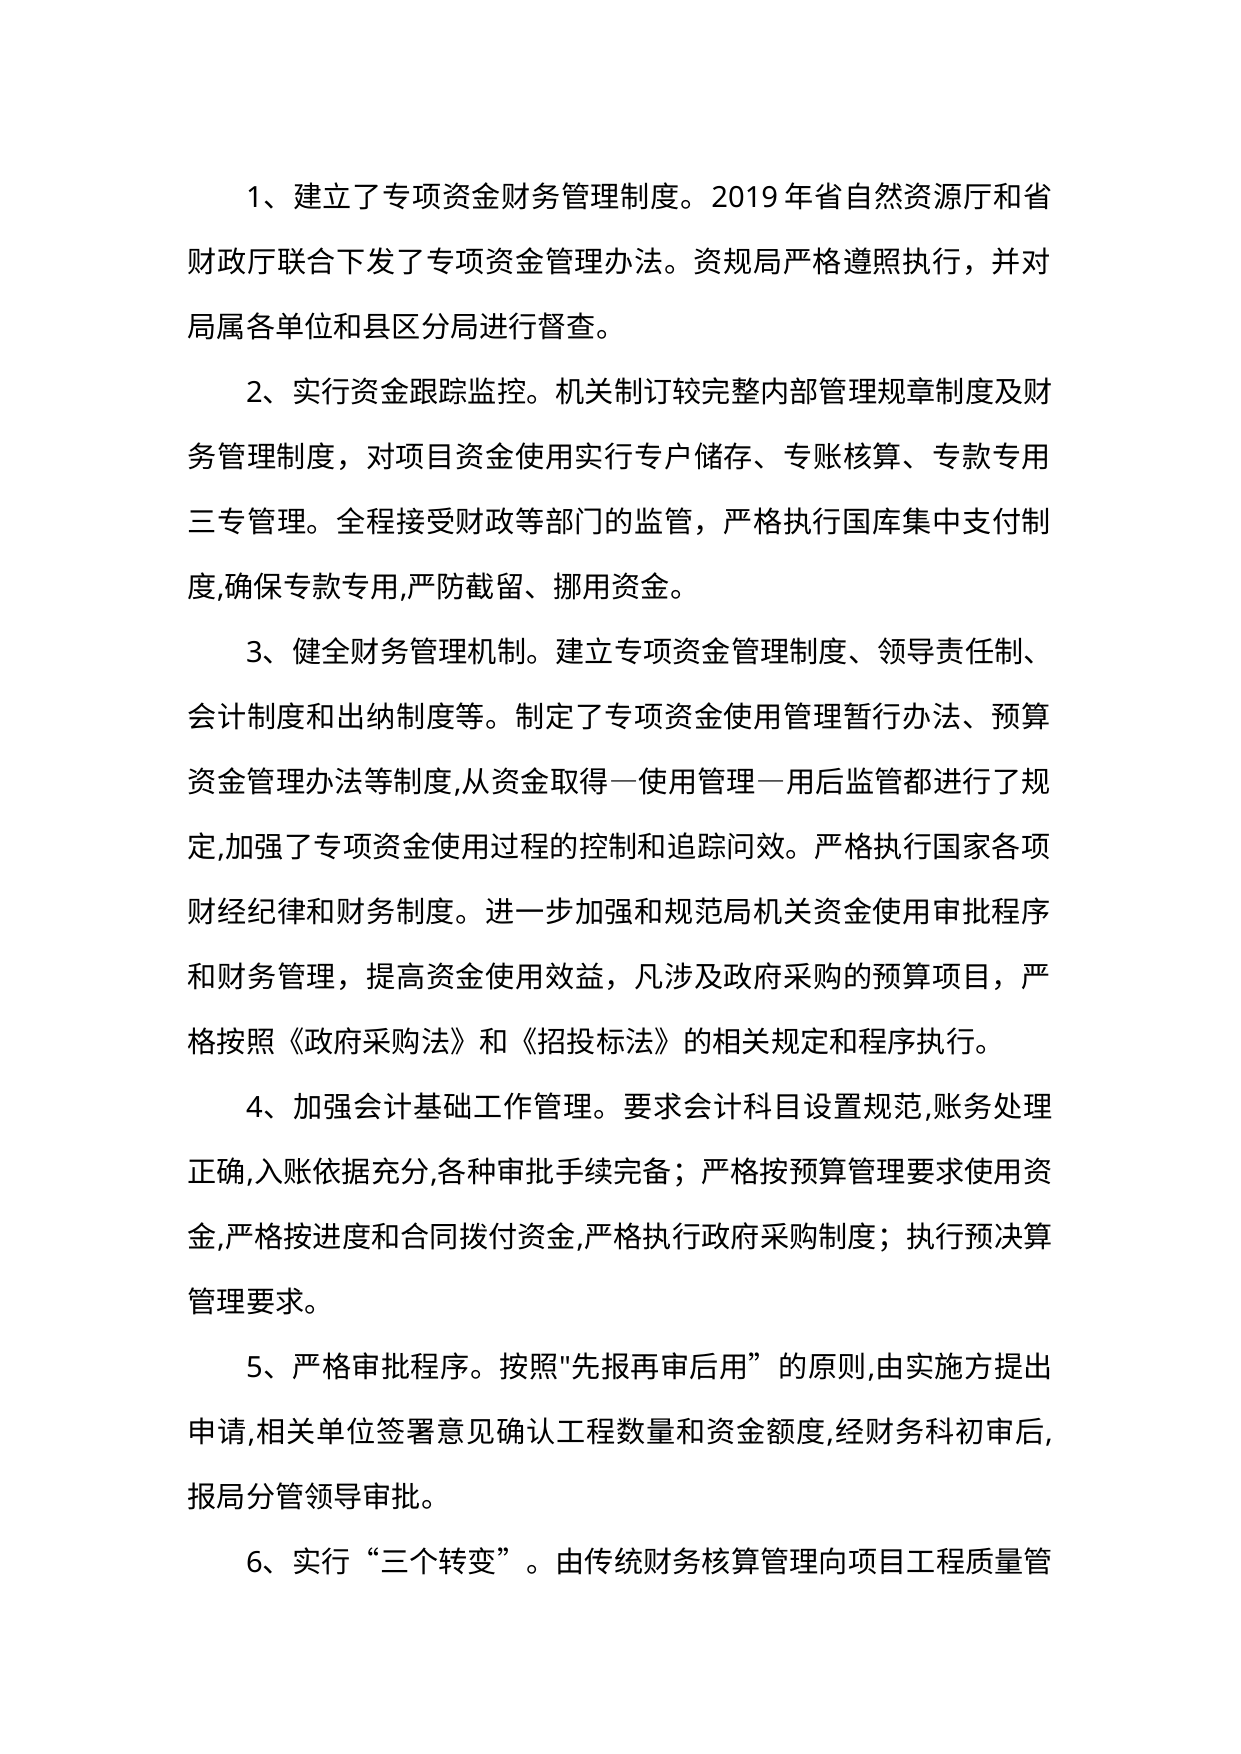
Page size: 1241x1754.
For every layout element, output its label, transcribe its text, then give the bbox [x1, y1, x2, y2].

list 3、健全财务管理机制。建立专项资金管理制度、领导责任制、会计制度和出纳制度等。制定了专项资金使用管理暂行办法、预算资金管理办法等制度,从资金取得—使用管理—用后监管都进行了规定,加强了专项资金使用过程的控制和追踪问效。严格执行国家各项财经纪律和财务制度。进一步加强和规范局机关资金使用审批程序和财务管理，提高资金使用效益，凡涉及政府采购的预算项目，严格按照《政府采购法》和《招投标法》的相关规定和程序执行。 [187, 617, 1053, 1072]
list 1、建立了专项资金财务管理制度。2019年省自然资源厅和省财政厅联合下发了专项资金管理办法。资规局严格遵照执行，并对局属各单位和县区分局进行督查。 [187, 162, 1053, 357]
list 2、实行资金跟踪监控。机关制订较完整内部管理规章制度及财务管理制度，对项目资金使用实行专户储存、专账核算、专款专用三专管理。全程接受财政等部门的监管，严格执行国库集中支付制度,确保专款专用,严防截留、挪用资金。 [187, 357, 1053, 617]
list 4、加强会计基础工作管理。要求会计科目设置规范,账务处理正确,入账依据充分,各种审批手续完备；严格按预算管理要求使用资金,严格按进度和合同拨付资金,严格执行政府采购制度；执行预决算管理要求。 [187, 1072, 1053, 1332]
list 5、严格审批程序。按照"先报再审后用”的原则,由实施方提出申请,相关单位签署意见确认工程数量和资金额度,经财务科初审后,报局分管领导审批。 [187, 1332, 1053, 1527]
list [187, 1527, 1053, 1592]
